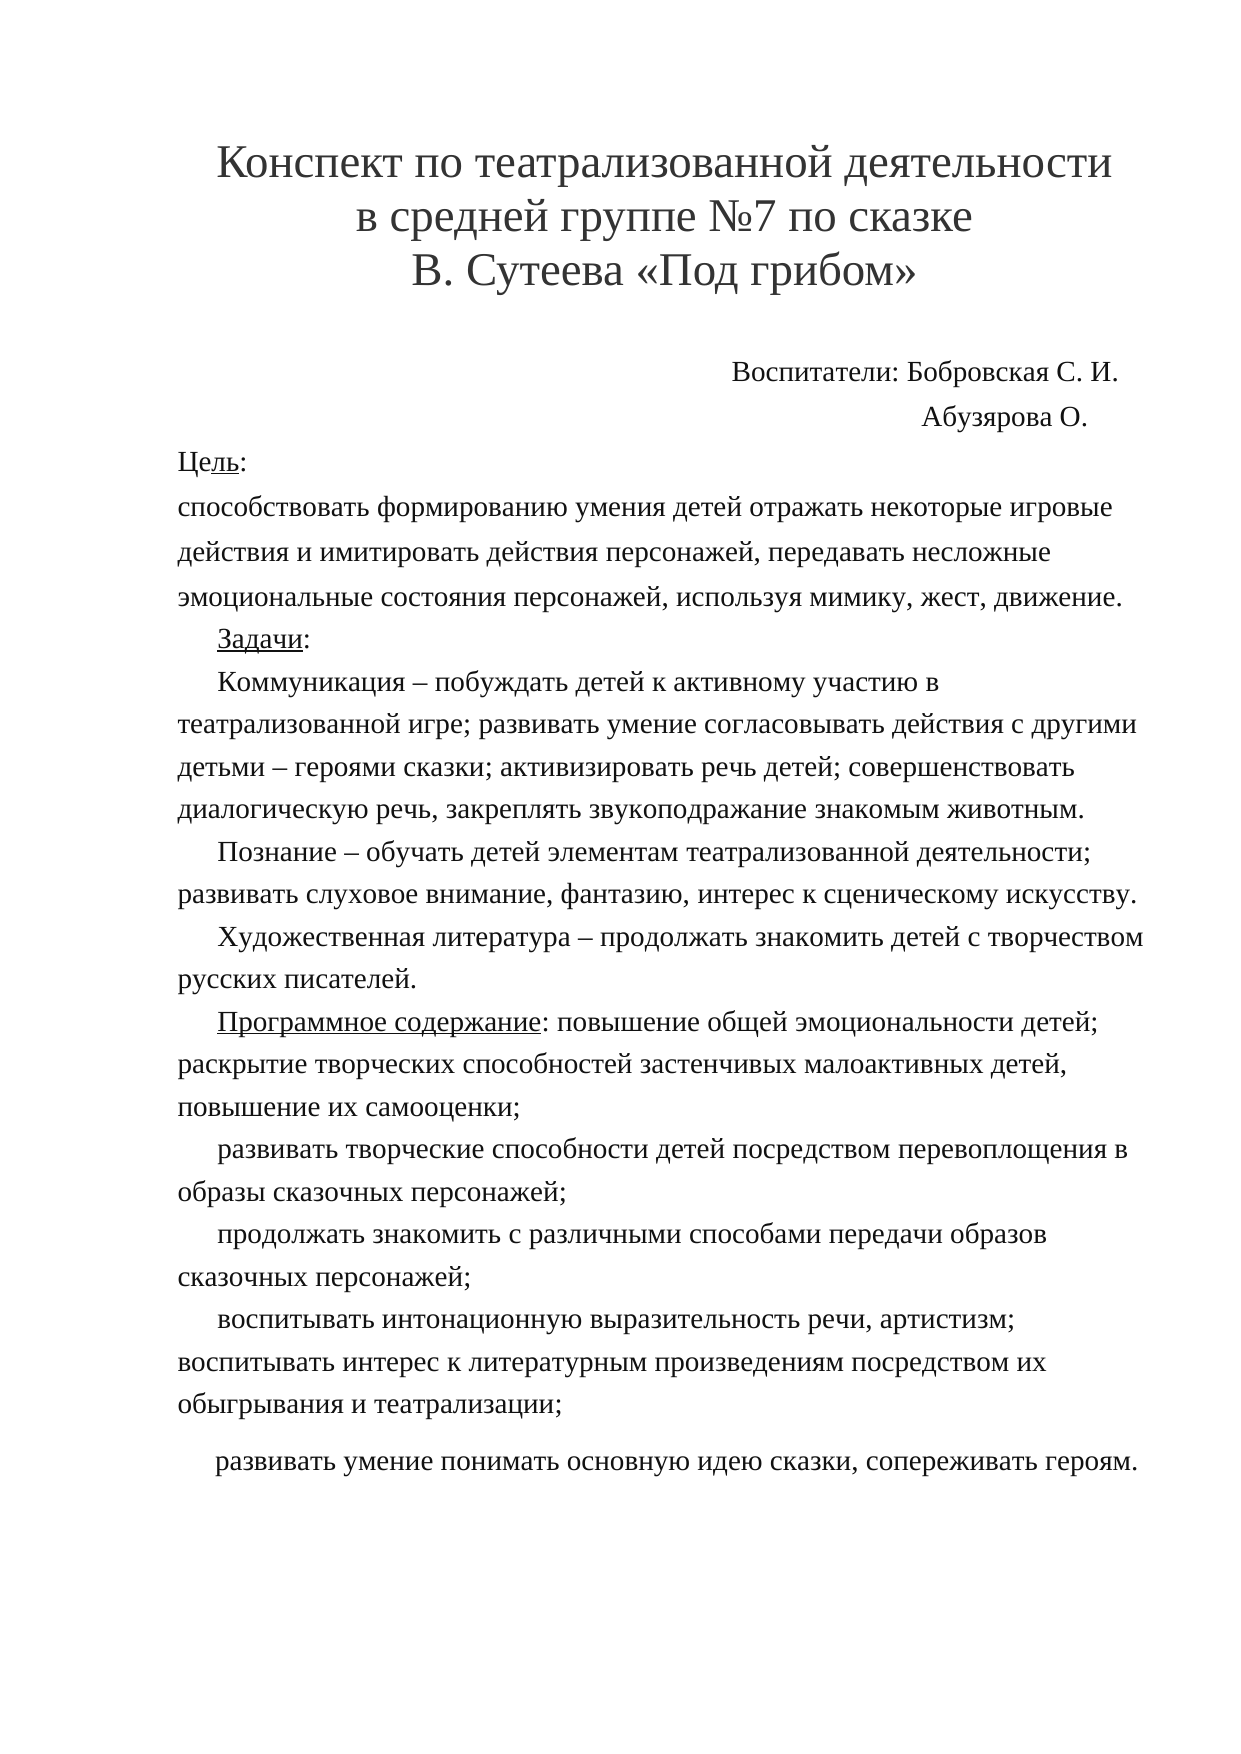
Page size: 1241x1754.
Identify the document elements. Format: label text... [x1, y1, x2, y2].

text развивать умение понимать основную идею сказки, сопереживать героям. [177, 1443, 1152, 1477]
text Программное содержание: повышение общей эмоциональности детей; раскрытие творческих способностей застенчивых малоактивных детей, повышение их самооценки; [177, 995, 1152, 1122]
text способствовать формированию умения детей отражать некоторые игровые действия и имитировать действия персонажей, передавать несложные эмоциональные состояния персонажей, используя мимику, жест, движение. [177, 477, 1152, 612]
text Абузярова О. [177, 387, 1152, 432]
text Конспект по театрализованной деятельности в средней группе №7 по сказке В. Сутеева «Под грибом» [177, 134, 1152, 295]
text воспитывать интерес к литературным произведениям посредством их обыгрывания и театрализации; [177, 1335, 1152, 1420]
text продолжать знакомить с различными способами передачи образов сказочных персонажей; [177, 1207, 1152, 1292]
text Воспитатели: Бобровская С. И. [177, 342, 1152, 387]
text развивать творческие способности детей посредством перевоплощения в образы сказочных персонажей; [177, 1122, 1152, 1207]
text Познание – обучать детей элементам театрализованной деятельности; развивать слуховое внимание, фантазию, интерес к сценическому искусству. [177, 825, 1152, 910]
text воспитывать интонационную выразительность речи, артистизм; [177, 1292, 1152, 1335]
text Художественная литература – продолжать знакомить детей с творчеством русских писателей. [177, 910, 1152, 995]
text Задачи: [177, 612, 1152, 655]
text Коммуникация – побуждать детей к активному участию в театрализованной игре; развивать умение согласовывать действия с другими детьми – героями сказки; активизировать речь детей; совершенствовать диалогическую речь, закреплять звукоподражание знакомым животным. [177, 655, 1152, 825]
text Цель: [177, 432, 1152, 477]
